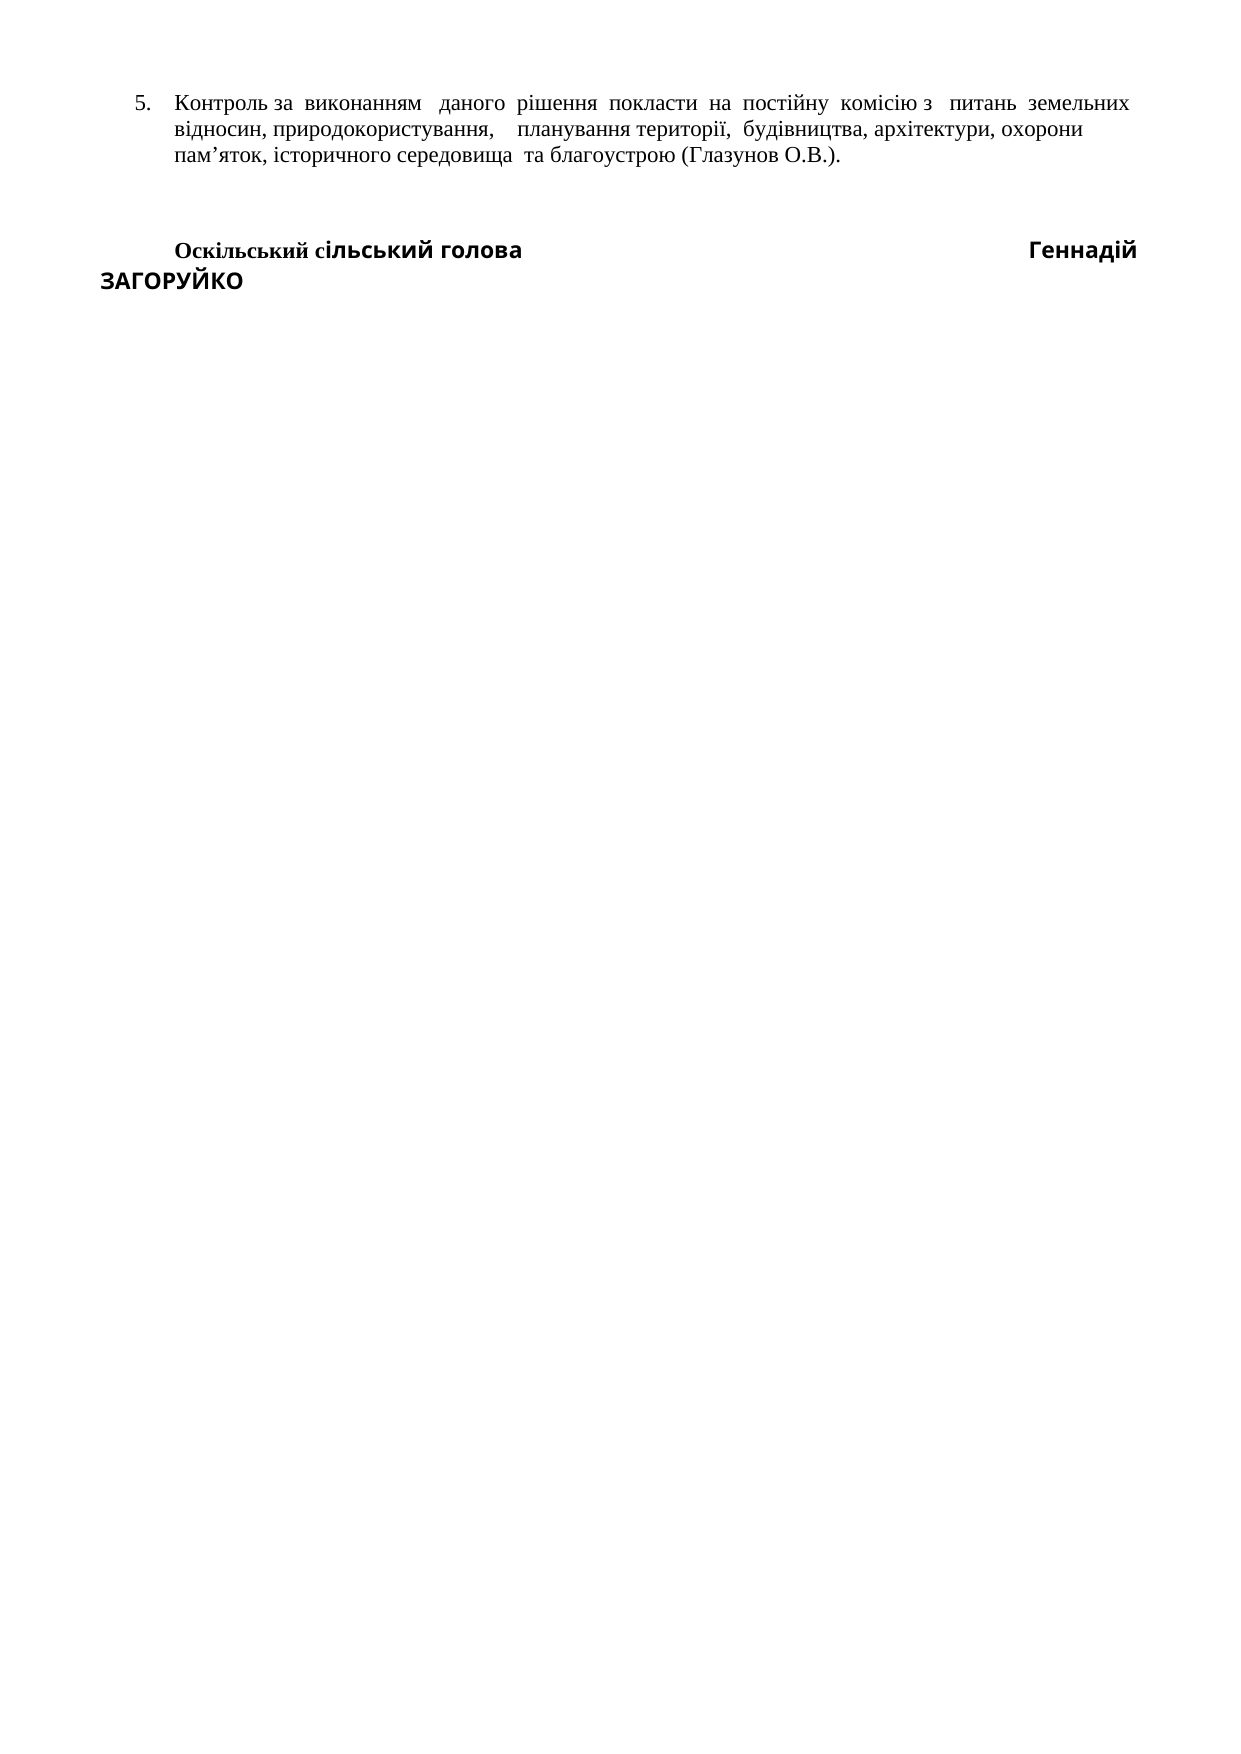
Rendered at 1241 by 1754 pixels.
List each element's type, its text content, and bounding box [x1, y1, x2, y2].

text пам’яток, історичного середовища та благоустрою (Глазунов О.В.). [100, 141, 1137, 168]
text відносин, природокористування, планування території, будівництва, архітектури, охорони [100, 115, 1137, 141]
text Оскільський сільський голова Геннадій ЗАГОРУЙКО [100, 234, 1137, 296]
text 5. Контроль за виконанням даного рішення покласти на постійну комісію з питань земельних [100, 89, 1137, 115]
